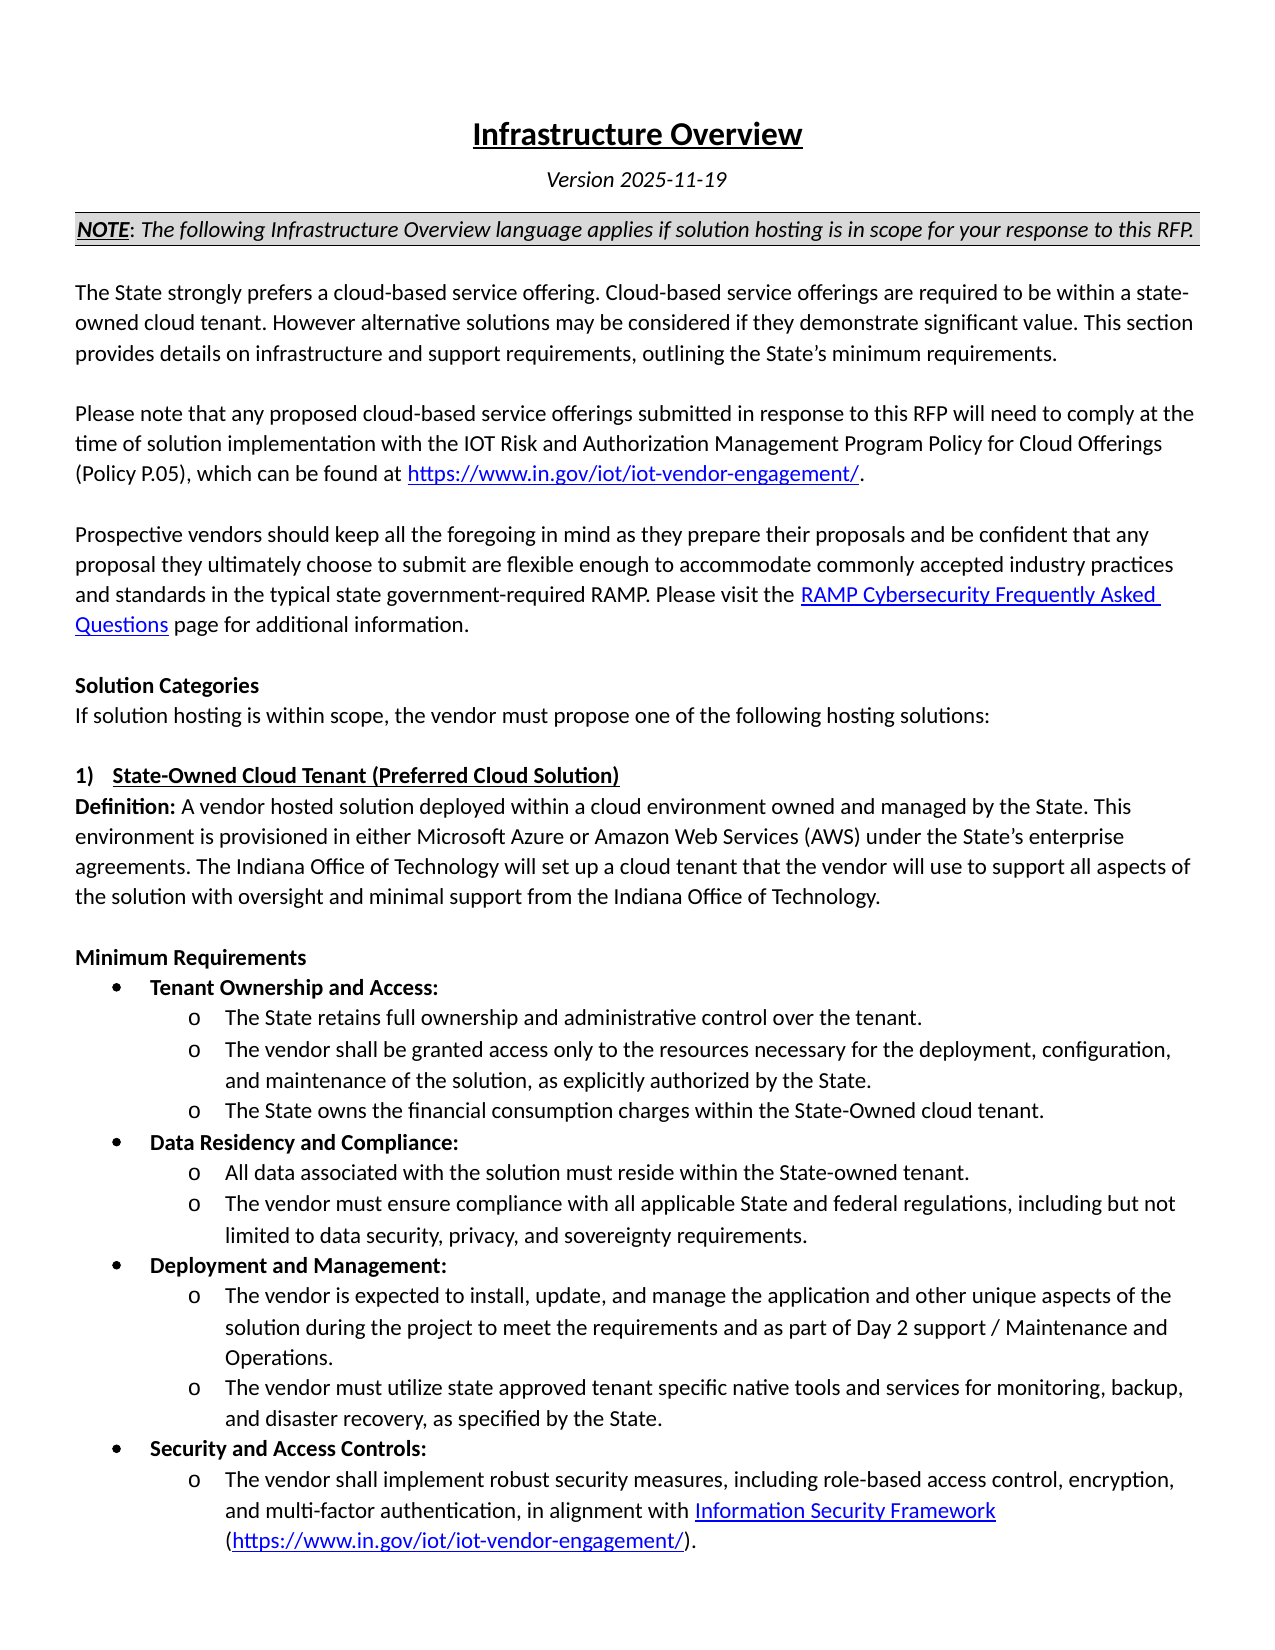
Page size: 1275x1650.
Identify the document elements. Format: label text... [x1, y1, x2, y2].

text Minimum Requirements [75, 943, 1200, 971]
text Version 2025-11-19 [75, 165, 1200, 193]
text The State strongly prefers a cloud-based service offering. Cloud-based service offerings are required to be within a state-owned cloud tenant. However alternative solutions may be considered if they demonstrate significant value. This section provides details on infrastructure and support requirements, outlining the State’s minimum requirements. [75, 278, 1200, 367]
list Data Residency and Compliance: [112, 1128, 1200, 1156]
list All data associated with the solution must reside within the State-owned tenant. [187, 1158, 1200, 1187]
list The vendor is expected to install, update, and manage the application and other unique aspects of the solution during the project to meet the requirements and as part of Day 2 support / Maintenance and Operations. [187, 1281, 1200, 1371]
list The vendor must utilize state approved tenant specific native tools and services for monitoring, backup, and disaster recovery, as specified by the State. [187, 1373, 1200, 1432]
subtitle Infrastructure Overview [75, 112, 1200, 153]
list The State retains full ownership and administrative control over the tenant. [187, 1003, 1200, 1032]
list The vendor must ensure compliance with all applicable State and federal regulations, including but not limited to data security, privacy, and sovereignty requirements. [187, 1189, 1200, 1249]
list The vendor shall implement robust security measures, including role-based access control, encryption, and multi-factor authentication, in alignment with Information Security Framework (https://www.in.gov/iot/iot-vendor-engagement/). [187, 1465, 1200, 1554]
text If solution hosting is within scope, the vendor must propose one of the following hosting solutions: [75, 701, 1200, 729]
list Deployment and Management: [112, 1251, 1200, 1279]
text NOTE: The following Infrastructure Overview language applies if solution hosting is in scope for your response to this RFP. [75, 213, 1200, 245]
text Please note that any proposed cloud-based service offerings submitted in response to this RFP will need to comply at the time of solution implementation with the IOT Risk and Authorization Management Program Policy for Cloud Offerings (Policy P.05), which can be found at https://www.in.gov/iot/iot-vendor-engagement/. [75, 399, 1200, 488]
list The State owns the financial consumption charges within the State-Owned cloud tenant. [187, 1096, 1200, 1126]
text Prospective vendors should keep all the foregoing in mind as they prepare their proposals and be confident that any proposal they ultimately choose to submit are flexible enough to accommodate commonly accepted industry practices and standards in the typical state government-required RAMP. Please visit the RAMP Cybersecurity Frequently Asked Questions page for additional information. [75, 520, 1200, 639]
text Definition: A vendor hosted solution deployed within a cloud environment owned and managed by the State. This environment is provisioned in either Microsoft Azure or Amazon Web Services (AWS) under the State’s enterprise agreements. The Indiana Office of Technology will set up a cloud tenant that the vendor will use to support all aspects of the solution with oversight and minimal support from the Indiana Office of Technology. [75, 792, 1200, 911]
list The vendor shall be granted access only to the resources necessary for the deployment, configuration, and maintenance of the solution, as explicitly authorized by the State. [187, 1035, 1200, 1094]
text Solution Categories [75, 671, 1200, 699]
list Tenant Ownership and Access: [112, 973, 1200, 1001]
list Security and Access Controls: [112, 1434, 1200, 1463]
list State-Owned Cloud Tenant (Preferred Cloud Solution) [75, 762, 1200, 790]
